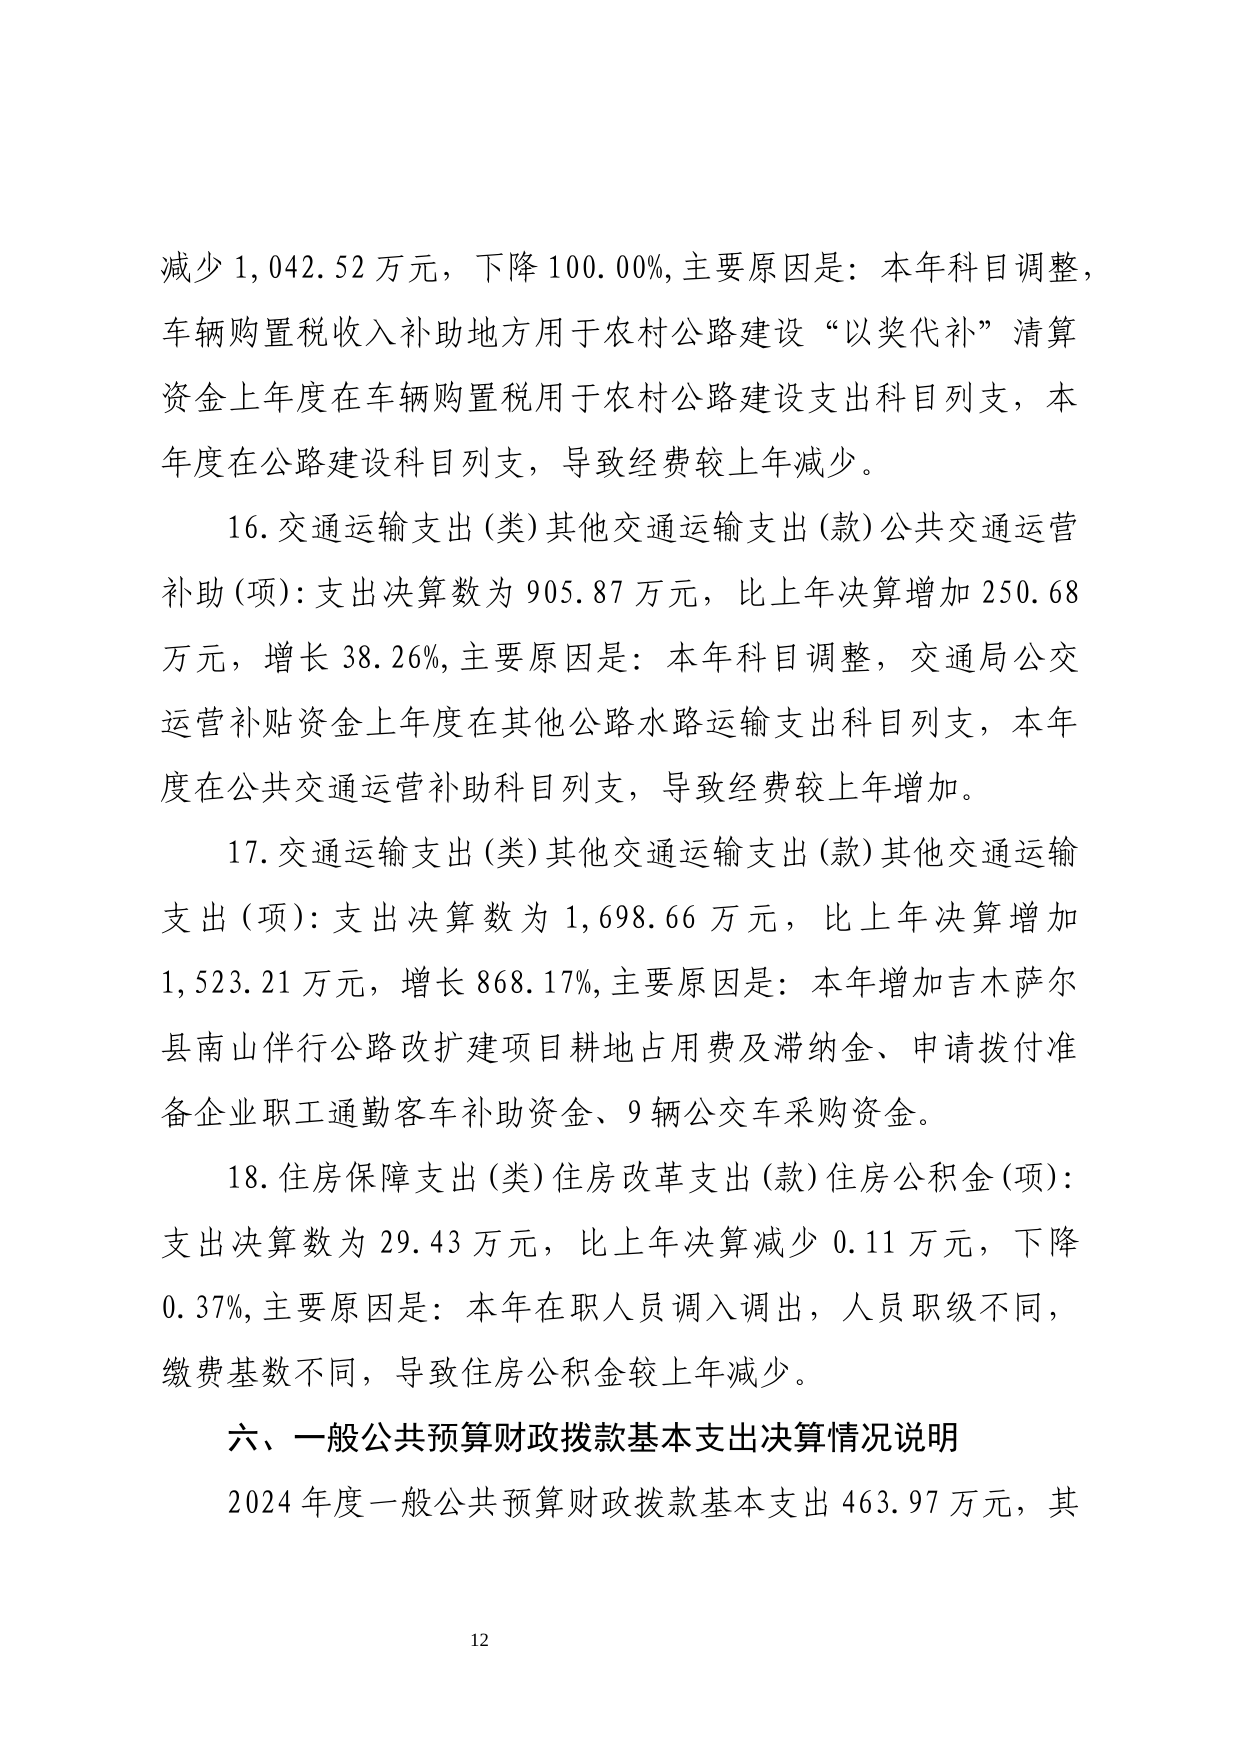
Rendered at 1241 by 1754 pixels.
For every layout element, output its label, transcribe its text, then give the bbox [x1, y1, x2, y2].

text 六、一般公共预算财政拨款基本支出决算情况说明 [159, 1403, 1081, 1468]
text 18.住房保障支出(类)住房改革支出(款)住房公积金(项):支出决算数为29.43万元，比上年决算减少0.11万元，下降0.37%,主要原因是：本年在职人员调入调出，人员职级不同，缴费基数不同，导致住房公积金较上年减少。 [159, 1143, 1081, 1403]
text 17.交通运输支出(类)其他交通运输支出(款)其他交通运输支出(项):支出决算数为1,698.66万元，比上年决算增加1,523.21万元，增长868.17%,主要原因是：本年增加吉木萨尔县南山伴行公路改扩建项目耕地占用费及滞纳金、申请拨付准备企业职工通勤客车补助资金、9辆公交车采购资金。 [159, 818, 1081, 1143]
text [159, 233, 1081, 493]
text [159, 1468, 1081, 1533]
text 16.交通运输支出(类)其他交通运输支出(款)公共交通运营补助(项):支出决算数为905.87万元，比上年决算增加250.68万元，增长38.26%,主要原因是：本年科目调整，交通局公交运营补贴资金上年度在其他公路水路运输支出科目列支，本年度在公共交通运营补助科目列支，导致经费较上年增加。 [159, 493, 1081, 818]
